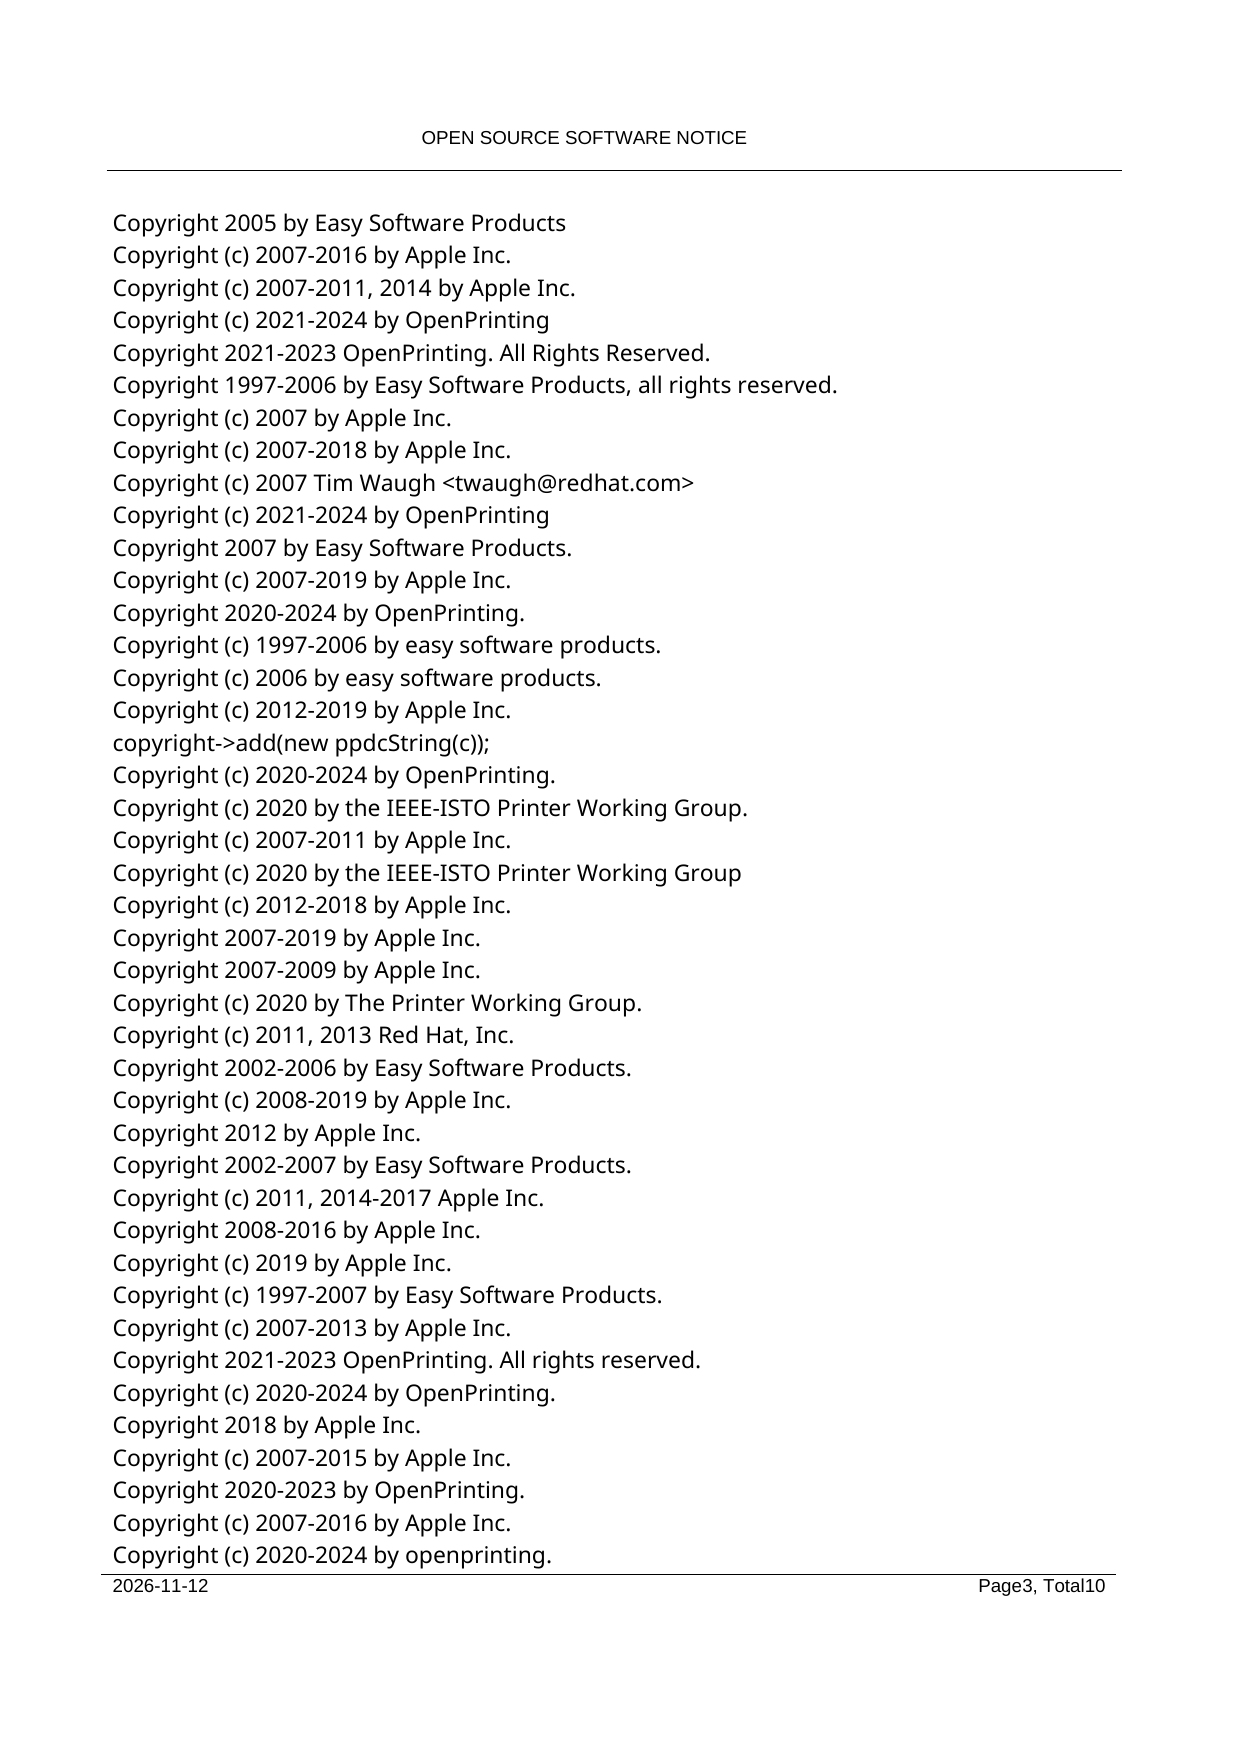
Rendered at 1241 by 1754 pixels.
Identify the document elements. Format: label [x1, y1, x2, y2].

text [112, 206, 1128, 1571]
